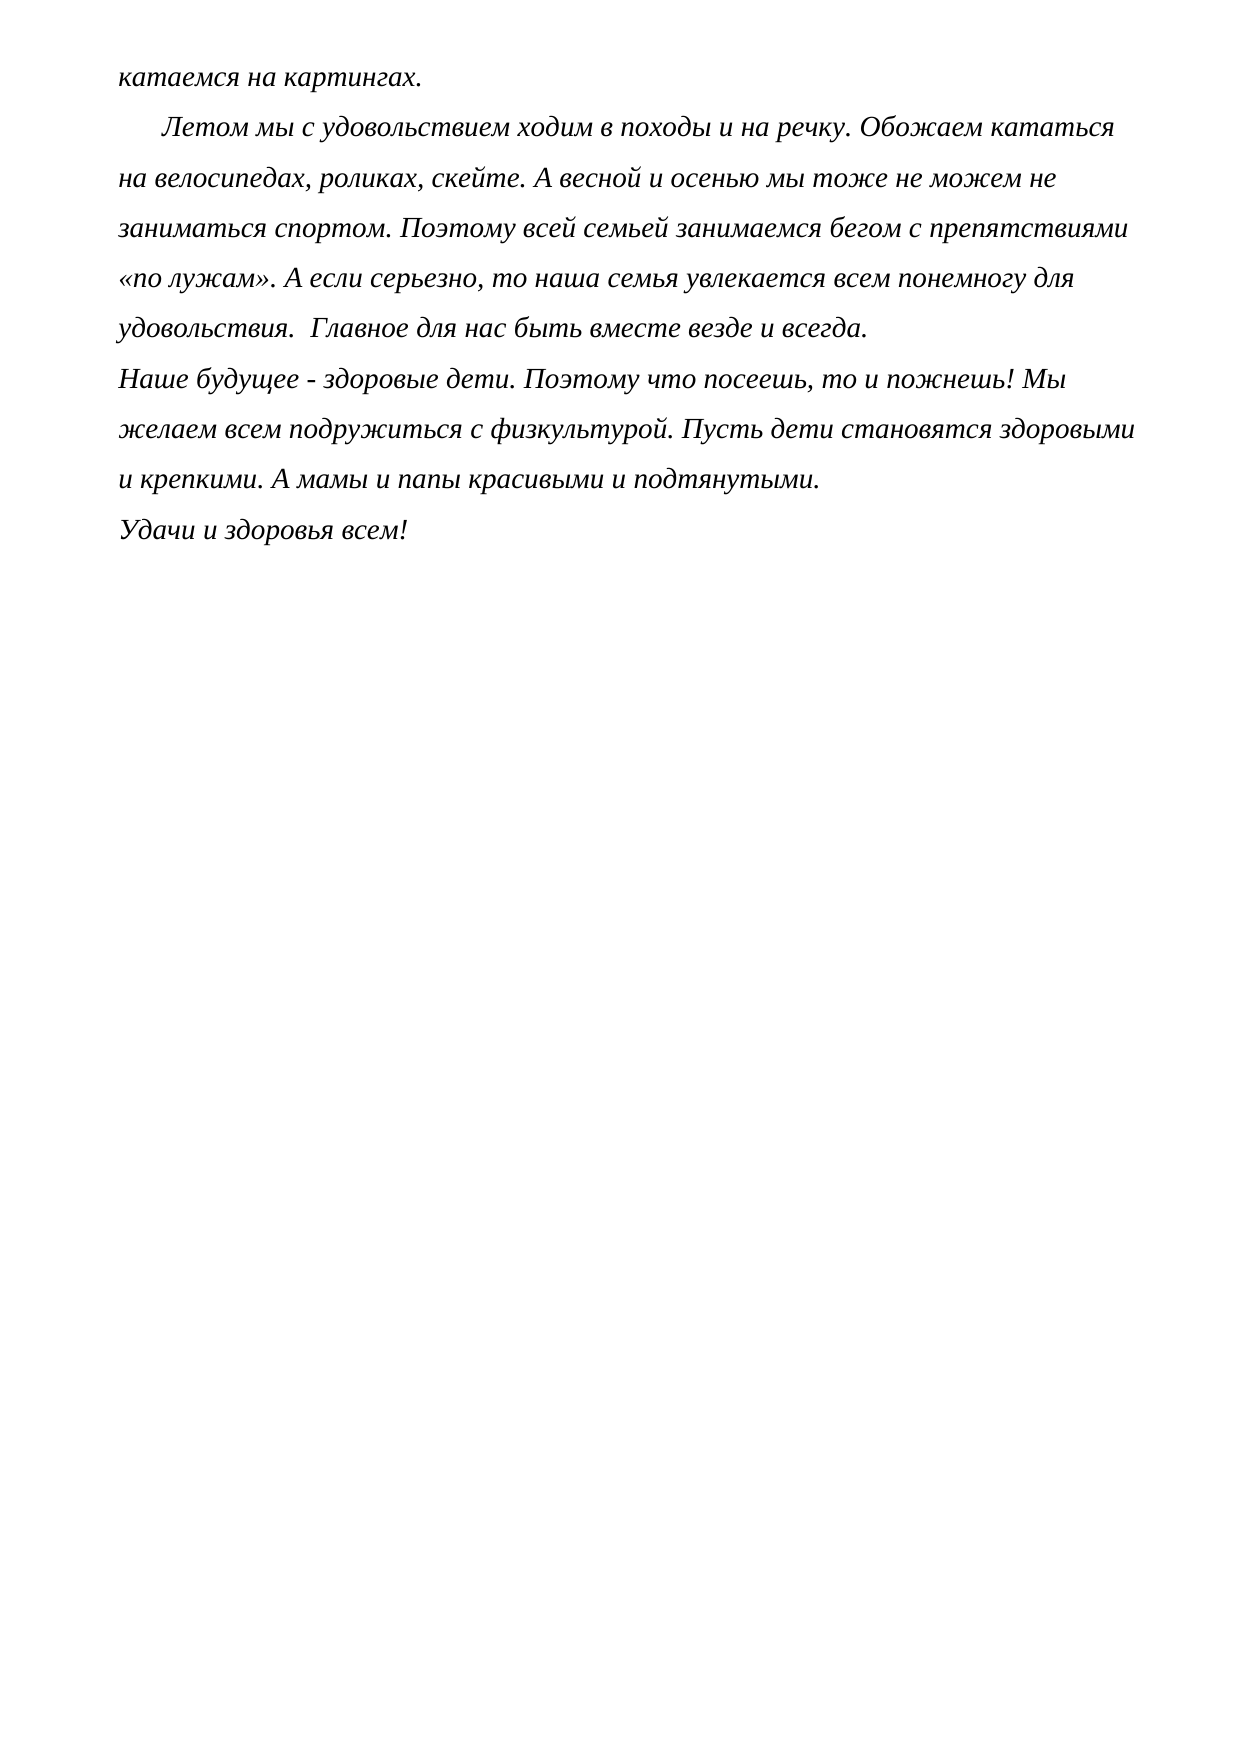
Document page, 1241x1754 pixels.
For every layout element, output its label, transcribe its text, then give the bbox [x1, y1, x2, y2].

text Наше будущее - здоровые дети. Поэтому что посеешь, то и пожнешь! Мы желаем всем подружиться с физкультурой. Пусть дети становятся здоровыми и крепкими. А мамы и папы красивыми и подтянутыми. [118, 361, 1152, 495]
text Удачи и здоровья всем! [118, 512, 1152, 545]
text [118, 59, 1152, 344]
